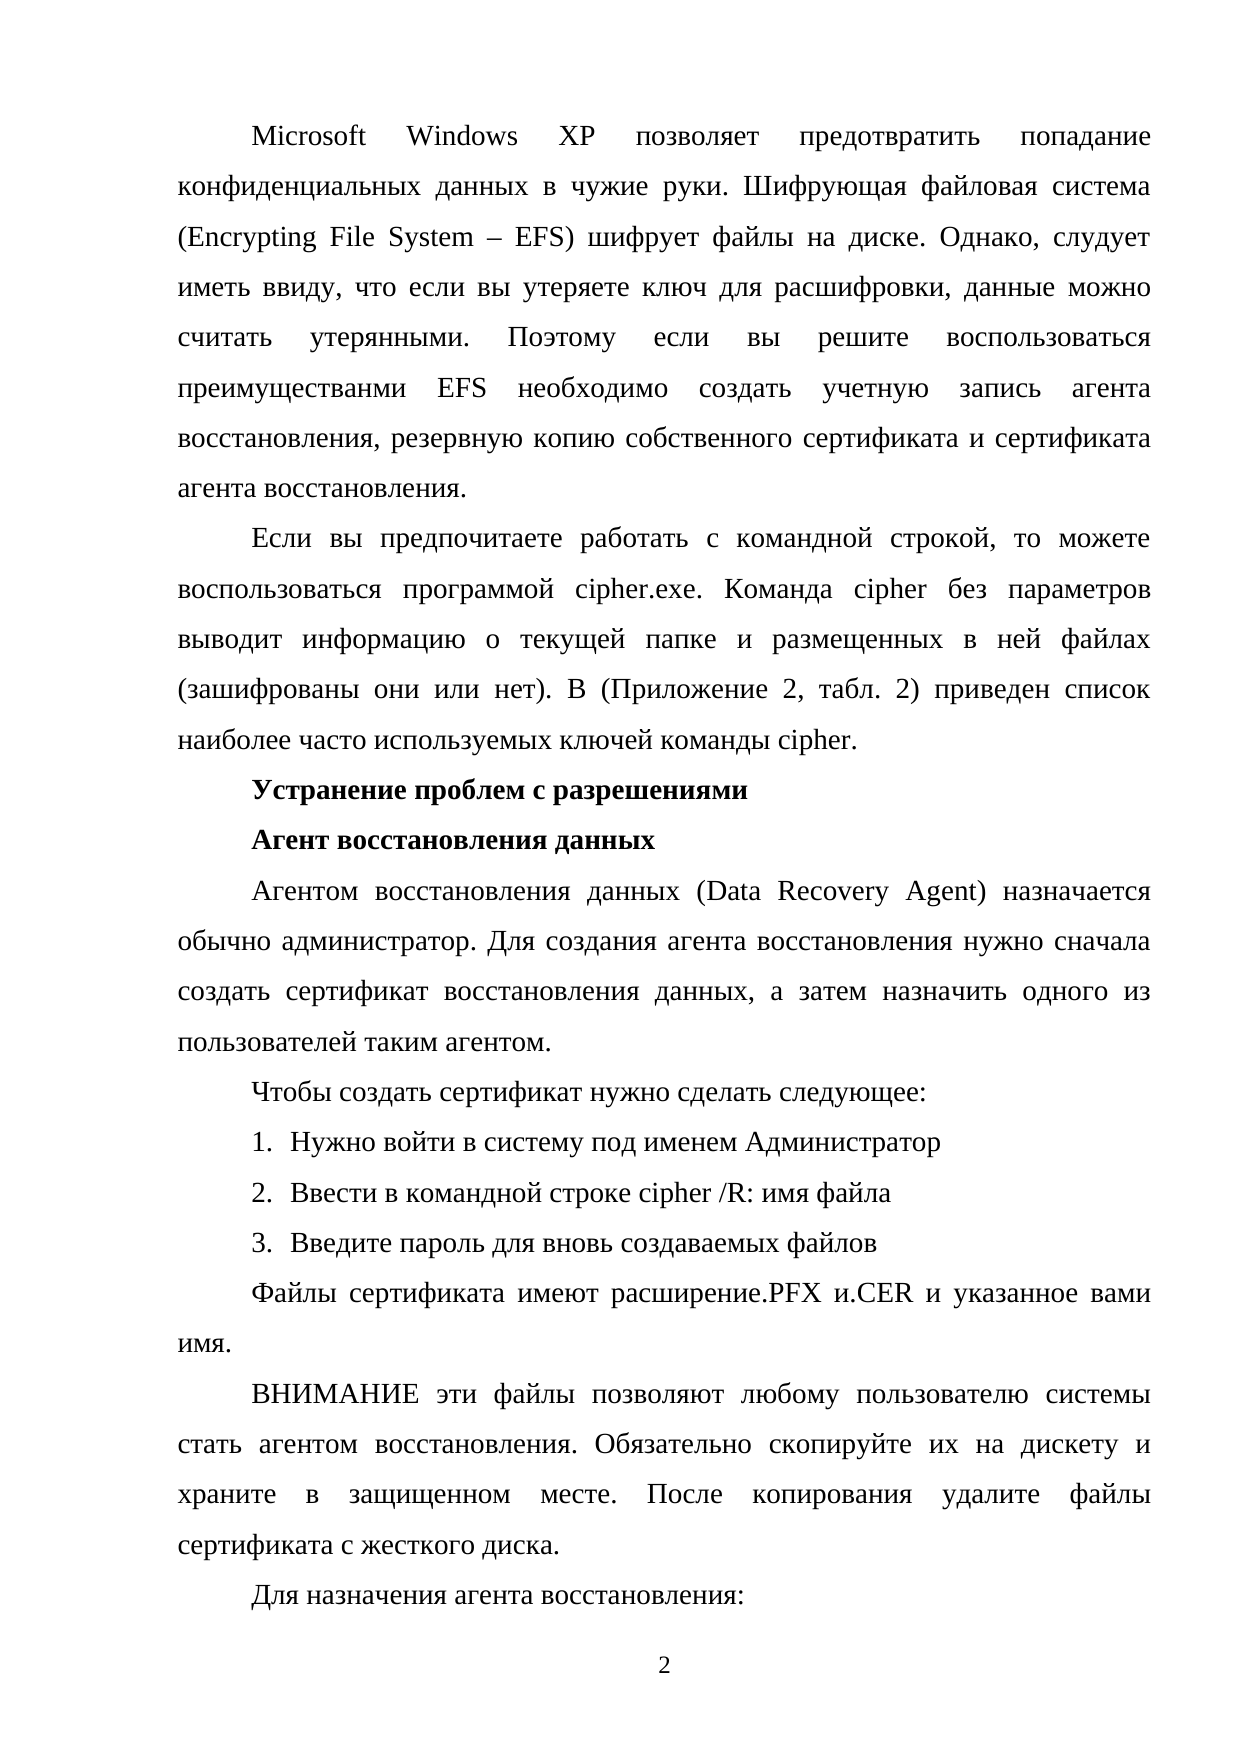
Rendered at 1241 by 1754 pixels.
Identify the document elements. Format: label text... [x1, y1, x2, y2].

text ВНИМАНИЕ эти файлы позволяют любому пользователю системы стать агентом восстановления. Обязательно скопируйте их на дискету и храните в защищенном месте. После копирования удалите файлы сертификата с жесткого диска. [177, 1376, 1152, 1560]
list Нужно войти в систему под именем Администратор [177, 1124, 1152, 1158]
text Если вы предпочитаете работать с командной строкой, то можете воспользоваться программой cipher.exe. Команда cipher без параметров выводит информацию о текущей папке и размещенных в ней файлах (зашифрованы они или нет). В (Приложение 2, табл. 2) приведен список наиболее часто используемых ключей команды cipher. [177, 521, 1152, 755]
text Microsoft Windows XP позволяет предотвратить попадание конфиденциальных данных в чужие руки. Шифрующая файловая система (Encrypting File System – EFS) шифрует файлы на диске. Однако, слудует иметь ввиду, что если вы утеряете ключ для расшифровки, данные можно считать утерянными. Поэтому если вы решите воспользоваться преимуществанми EFS необходимо создать учетную запись агента восстановления, резервную копию собственного сертификата и сертификата агента восстановления. [177, 118, 1152, 504]
text Агентом восстановления данных (Data Recovery Agent) назначается обычно администратор. Для создания агента восстановления нужно сначала создать сертификат восстановления данных, а затем назначить одного из пользователей таким агентом. [177, 873, 1152, 1057]
list Введите пароль для вновь создаваемых файлов [177, 1225, 1152, 1258]
text Чтобы создать сертификат нужно сделать следующее: [177, 1074, 1152, 1108]
text Устранение проблем с разрешениями [177, 772, 1152, 806]
list Ввести в командной строке cipher /R: имя файла [177, 1175, 1152, 1208]
text Агент восстановления данных [177, 822, 1152, 856]
text Для назначения агента восстановления: [177, 1577, 1152, 1611]
text Файлы сертификата имеют расширение.PFX и.CER и указанное вами имя. [177, 1275, 1152, 1359]
